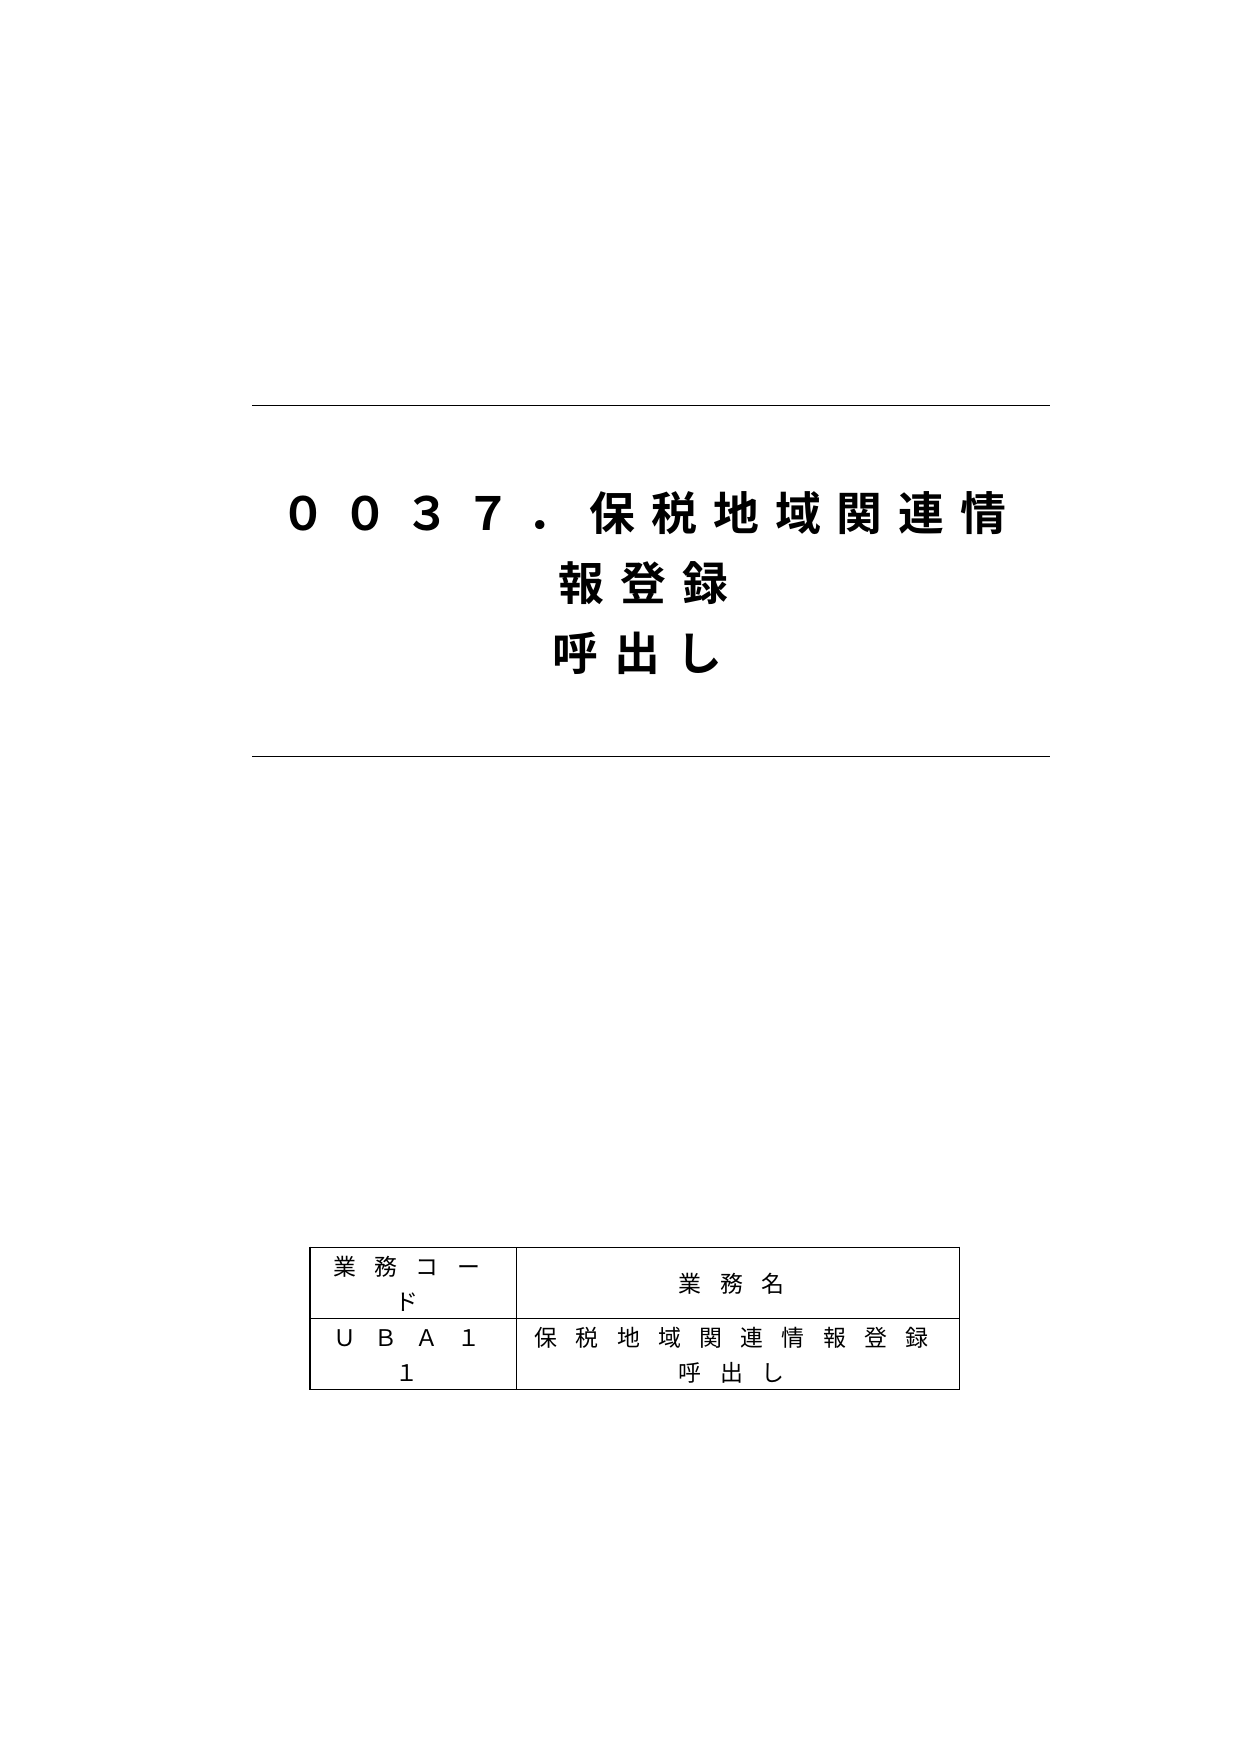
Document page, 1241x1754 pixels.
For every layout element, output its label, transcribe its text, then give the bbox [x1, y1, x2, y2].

table_header ００３７．保税地域関連情報登録 呼出し [252, 406, 1049, 756]
table_cell 保税地域関連情報登録呼出し [517, 1319, 959, 1389]
table_header 業務コード [311, 1248, 516, 1318]
table_header 業務名 [517, 1248, 959, 1318]
table_cell ＵＢＡ１１ [311, 1319, 516, 1389]
